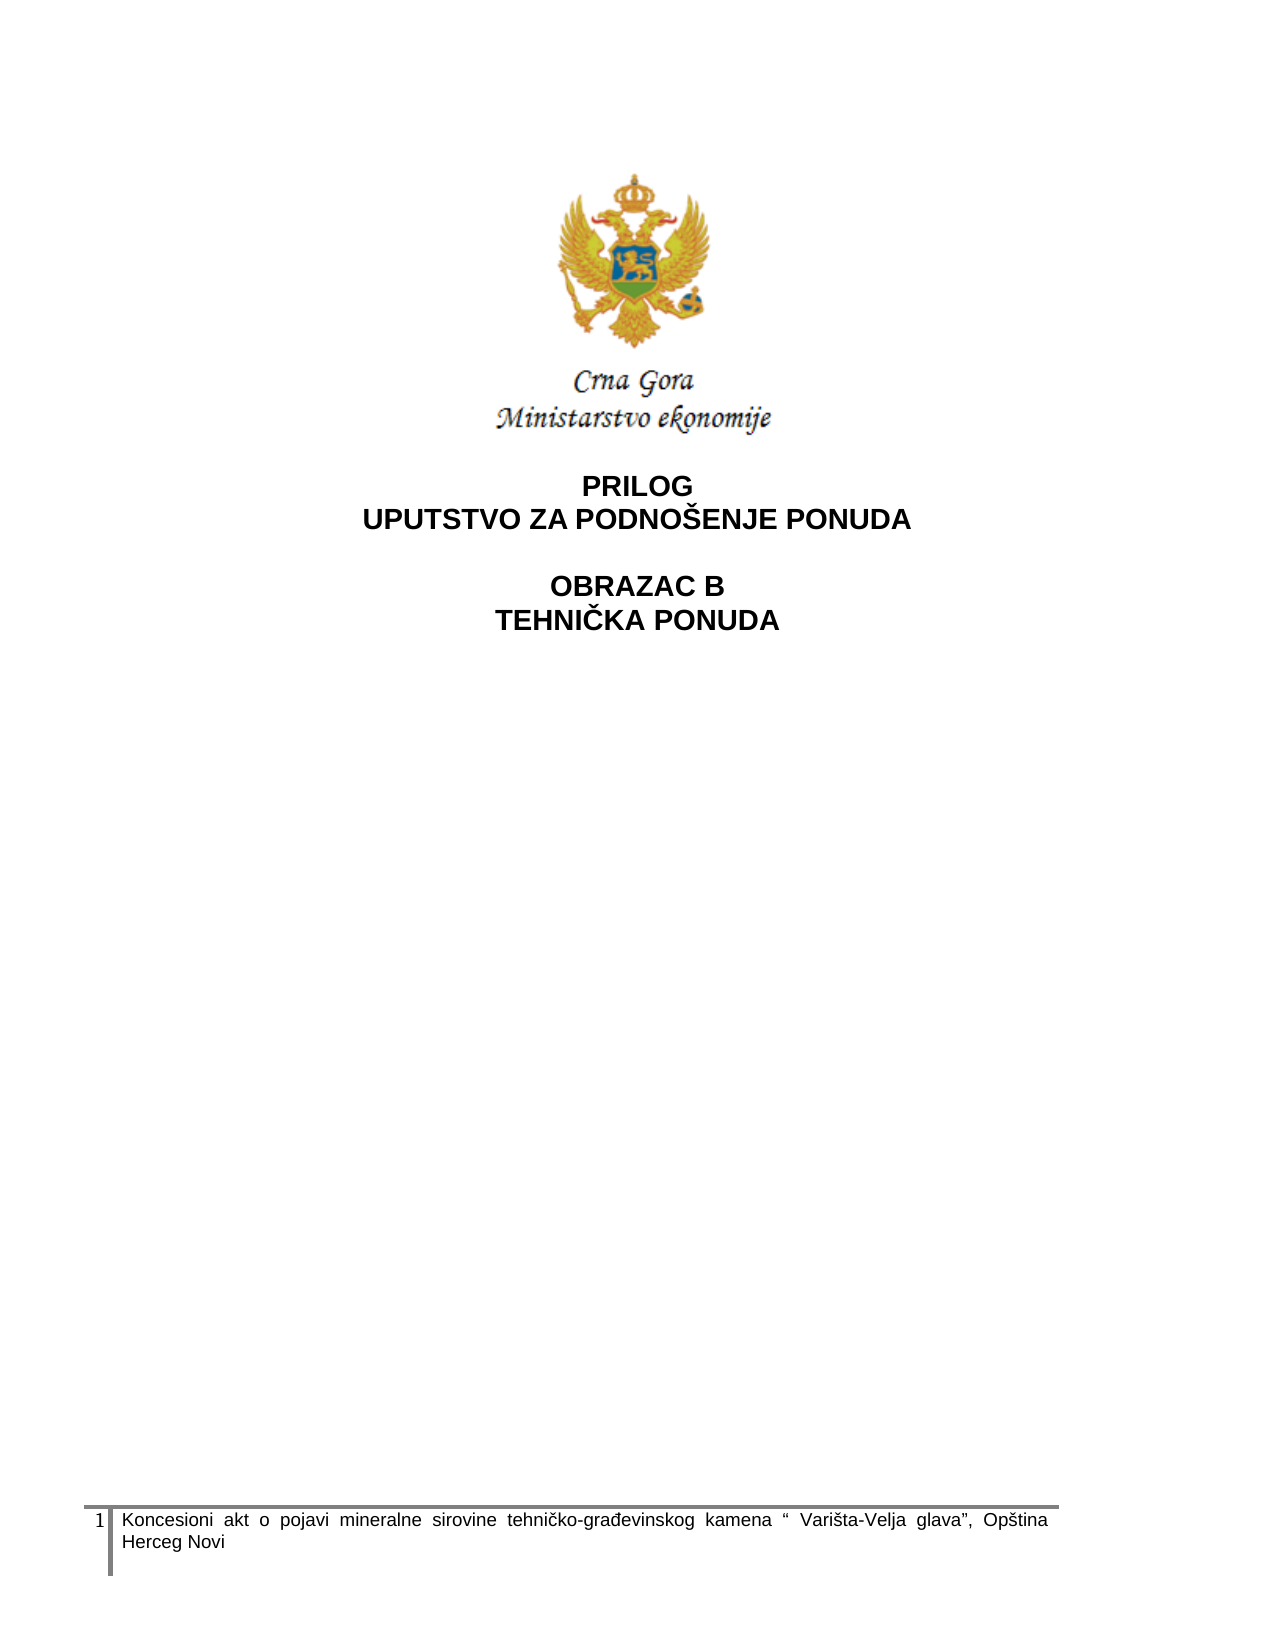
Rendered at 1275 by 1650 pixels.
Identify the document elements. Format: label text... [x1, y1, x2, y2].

text TEHNIČKA PONUDA [150, 603, 1125, 636]
picture [440, 150, 835, 443]
text OBRAZAC B [150, 569, 1125, 603]
text PRILOG [150, 468, 1125, 502]
text UPUTSTVO ZA PODNOŠENJE PONUDA [150, 502, 1125, 536]
